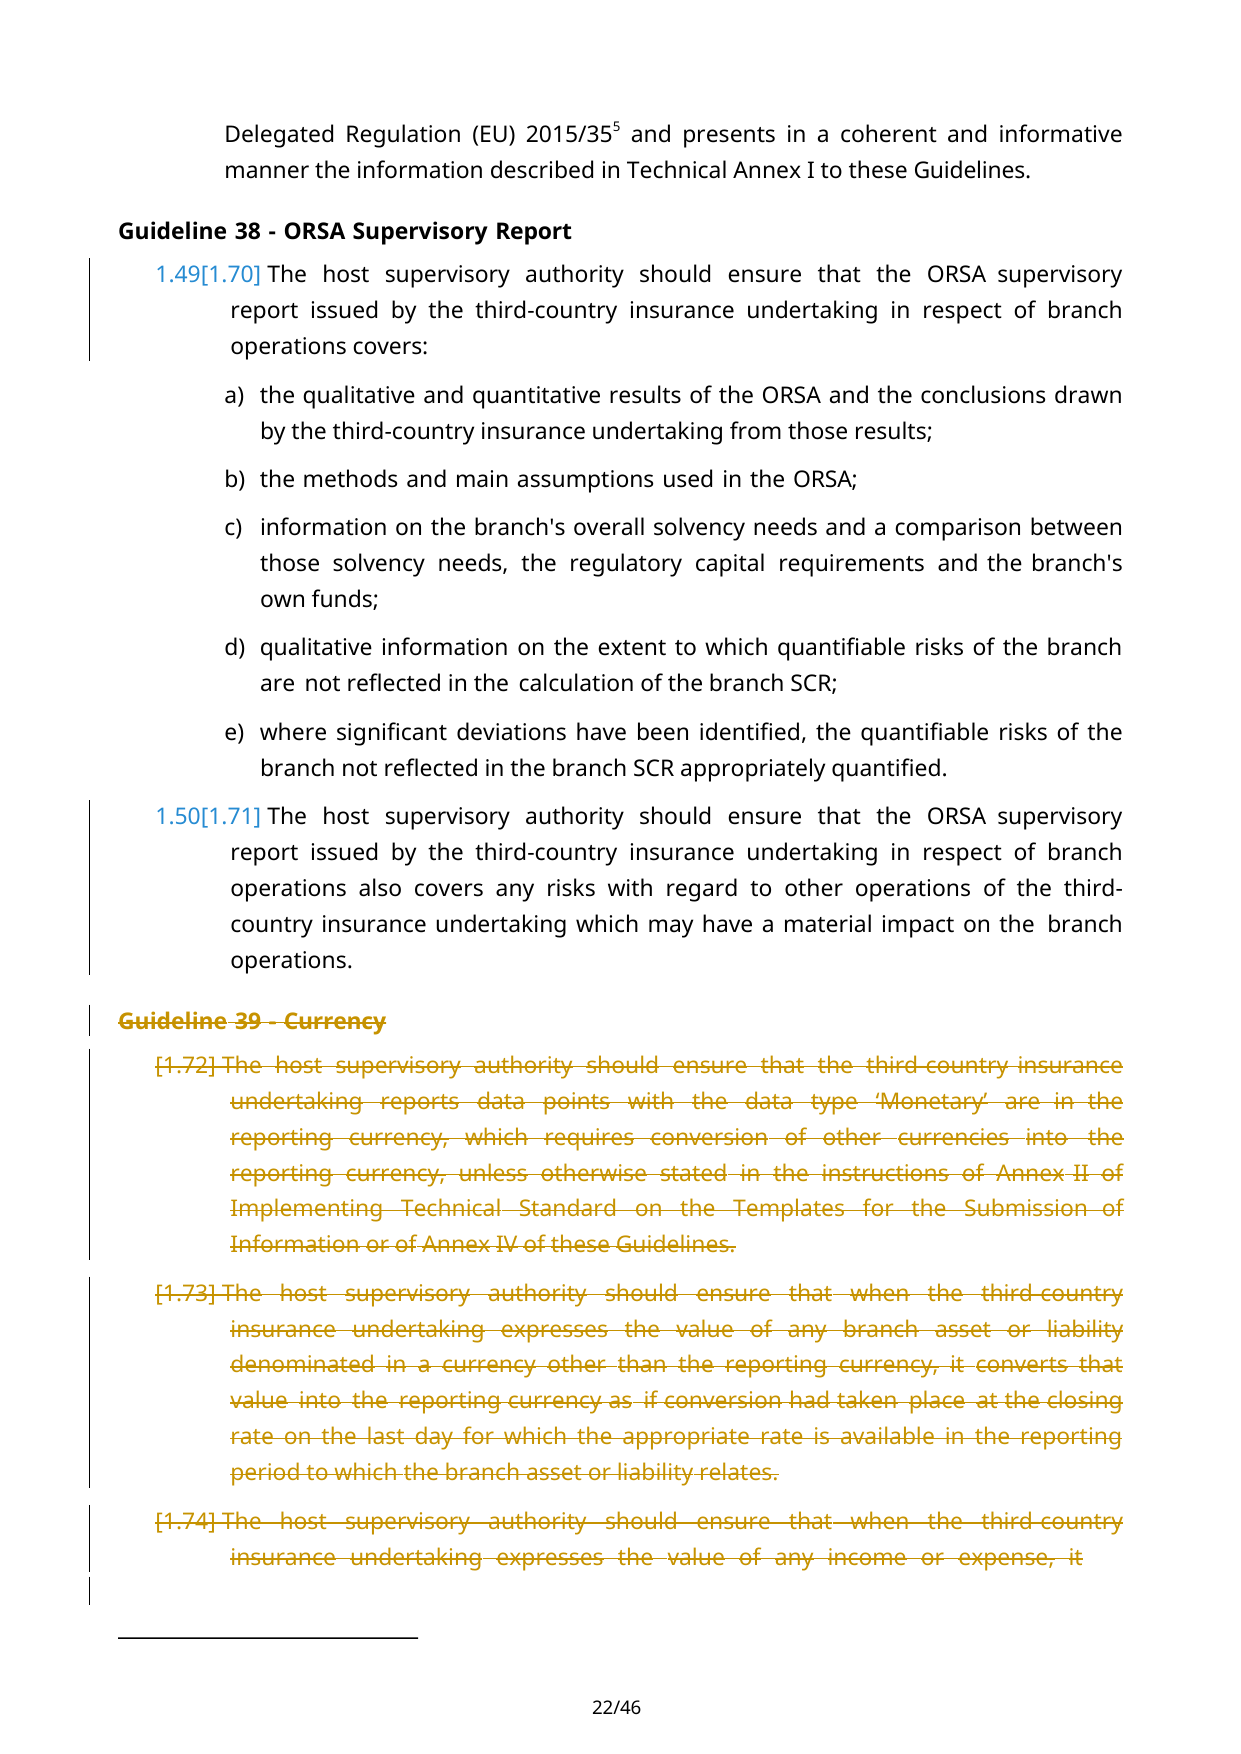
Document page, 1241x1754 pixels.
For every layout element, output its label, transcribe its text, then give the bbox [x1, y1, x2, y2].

subtitle Guideline 38 - ORSA Supervisory Report [118, 215, 1136, 246]
list where significant deviations have been identified, the quantifiable risks of the branch not reflected in the branch SCR appropriately quantified. [224, 716, 1123, 783]
list information on the branch's overall solvency needs and a comparison between those solvency needs, the regulatory capital requirements and the branch's own funds; [224, 511, 1123, 614]
list the methods and main assumptions used in the ORSA; [224, 463, 1136, 494]
list the qualitative and quantitative results of the ORSA and the conclusions drawn by the third-country insurance undertaking from those results; [224, 379, 1123, 446]
list qualitative information on the extent to which quantifiable risks of the branch are not reflected in the calculation of the branch SCR; [224, 631, 1123, 698]
text Delegated Regulation (EU) 2015/355 and presents in a coherent and informative manner the information described in Technical Annex I to these Guidelines. [224, 118, 1123, 185]
list The host supervisory authority should ensure that the ORSA supervisory report issued by the third-country insurance undertaking in respect of branch operations covers: [155, 258, 1123, 361]
list The host supervisory authority should ensure that the ORSA supervisory report issued by the third-country insurance undertaking in respect of branch operations also covers any risks with regard to other operations of the third- country insurance undertaking which may have a material impact on the branch operations. [155, 800, 1123, 975]
